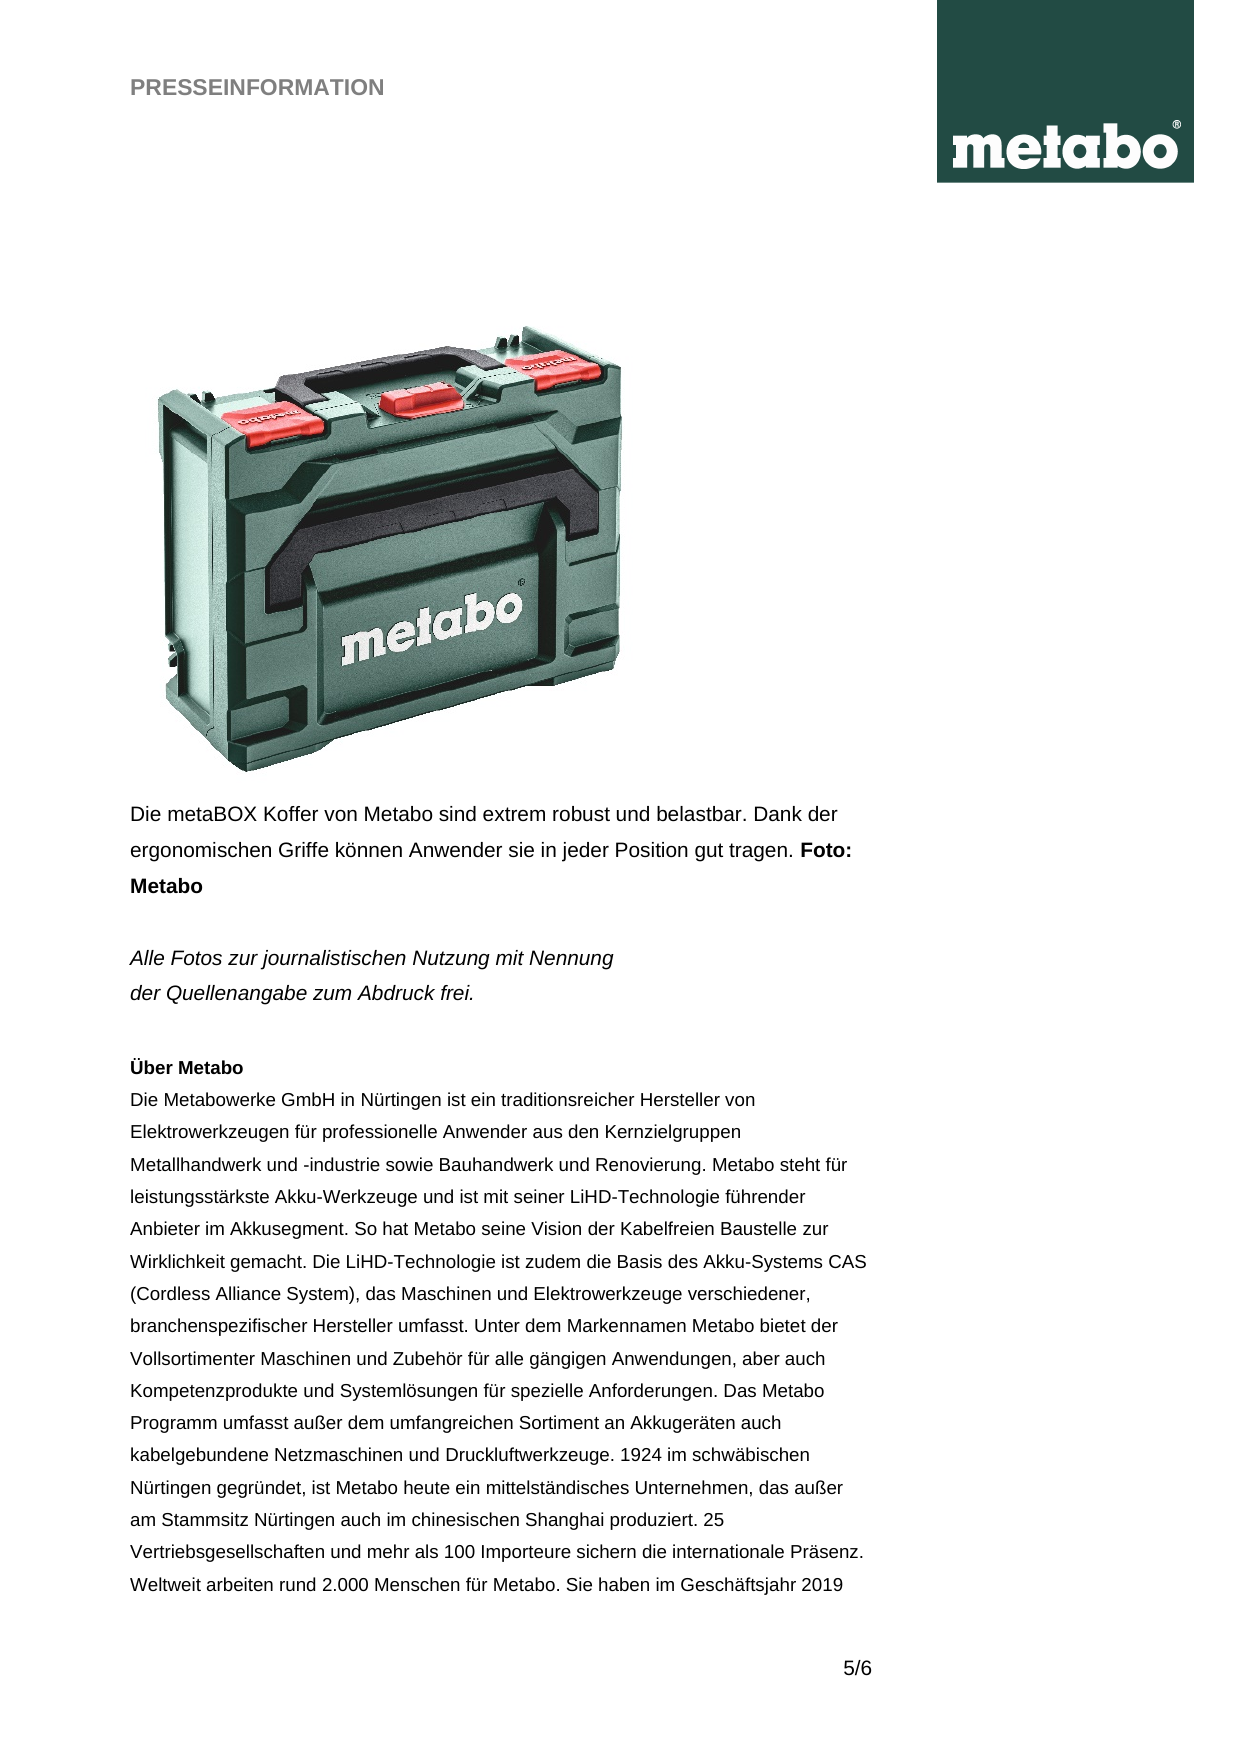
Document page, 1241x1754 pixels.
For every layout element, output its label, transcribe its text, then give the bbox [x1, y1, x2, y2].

text Die metaBOX Koffer von Metabo sind extrem robust und belastbar. Dank der ergonomischen Griffe können Anwender sie in jeder Position gut tragen. Foto: Metabo [130, 802, 872, 897]
picture [129, 295, 660, 790]
text Über Metabo [130, 1057, 872, 1078]
text Alle Fotos zur journalistischen Nutzung mit Nennung der Quellenangabe zum Abdruck frei. [130, 945, 872, 1005]
picture [953, 120, 1181, 169]
